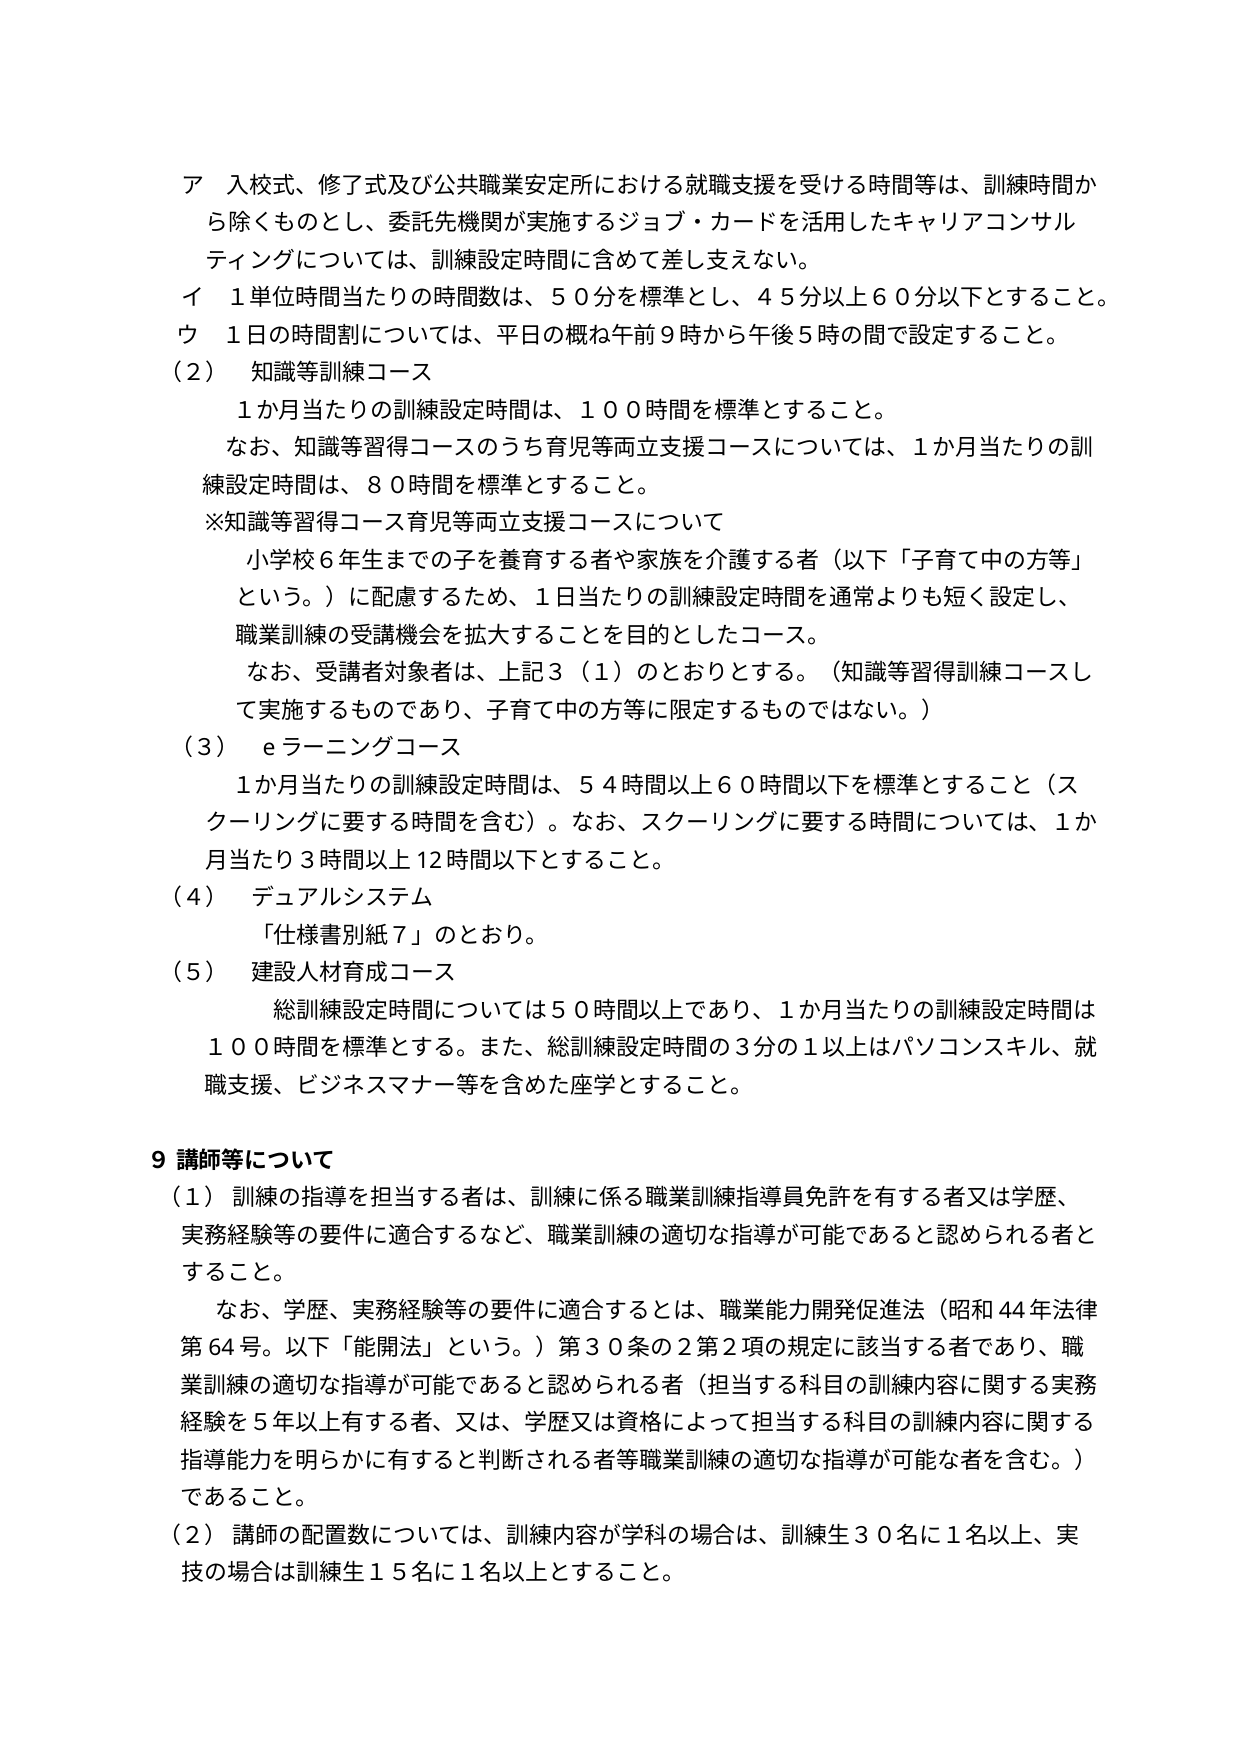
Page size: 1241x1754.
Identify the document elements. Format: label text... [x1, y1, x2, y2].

text （１） 訓練の指導を担当する者は、訓練に係る職業訓練指導員免許を有する者又は学歴、実務経験等の要件に適合するなど、職業訓練の適切な指導が可能であると認められる者とすること。 [159, 1177, 1098, 1289]
text なお、受講者対象者は、上記３（１）のとおりとする。（知識等習得訓練コースして実施するものであり、子育て中の方等に限定するものではない。） [235, 652, 1098, 727]
text 総訓練設定時間については５０時間以上であり、１か月当たりの訓練設定時間は１００時間を標準とする。また、総訓練設定時間の３分の１以上はパソコンスキル、就職支援、ビジネスマナー等を含めた座学とすること。 [159, 989, 1098, 1102]
text （２） 講師の配置数については、訓練内容が学科の場合は、訓練生３０名に１名以上、実技の場合は訓練生１５名に１名以上とすること。 [159, 1514, 1098, 1589]
text ア 入校式、修了式及び公共職業安定所における就職支援を受ける時間等は、訓練時間から除くものとし、委託先機関が実施するジョブ・カードを活用したキャリアコンサルティングについては、訓練設定時間に含めて差し支えない。 [148, 164, 1098, 277]
text 小学校６年生までの子を養育する者や家族を介護する者（以下「子育て中の方等」という。）に配慮するため、１日当たりの訓練設定時間を通常よりも短く設定し、職業訓練の受講機会を拡大することを目的としたコース。 [235, 539, 1098, 652]
text ※知識等習得コース育児等両立支援コースについて [148, 502, 1098, 539]
text なお、知識等習得コースのうち育児等両立支援コースについては、１か月当たりの訓練設定時間は、８０時間を標準とすること。 [202, 427, 1098, 502]
text （４） デュアルシステム [148, 877, 1098, 914]
text なお、学歴、実務経験等の要件に適合するとは、職業能力開発促進法（昭和44年法律第64号。以下「能開法」という。）第３０条の２第２項の規定に該当する者であり、職業訓練の適切な指導が可能であると認められる者（担当する科目の訓練内容に関する実務経験を５年以上有する者、又は、学歴又は資格によって担当する科目の訓練内容に関する指導能力を明らかに有すると判断される者等職業訓練の適切な指導が可能な者を含む。）であること。 [181, 1289, 1098, 1514]
text １か月当たりの訓練設定時間は、１００時間を標準とすること。 [148, 389, 1098, 427]
text 「仕様書別紙７」のとおり。 [148, 914, 1098, 952]
text ９ 講師等について [148, 1139, 1098, 1177]
text （３） eラーニングコース [148, 727, 1098, 764]
text （５） 建設人材育成コース [148, 952, 1098, 989]
text イ １単位時間当たりの時間数は、５０分を標準とし、４５分以上６０分以下とすること。 [148, 277, 1098, 314]
text ウ １日の時間割については、平日の概ね午前９時から午後５時の間で設定すること。 [148, 314, 1098, 352]
text １か月当たりの訓練設定時間は、５４時間以上６０時間以下を標準とすること（スクーリングに要する時間を含む）。なお、スクーリングに要する時間については、１か月当たり３時間以上12時間以下とすること。 [148, 764, 1098, 877]
text （２） 知識等訓練コース [148, 352, 1098, 389]
